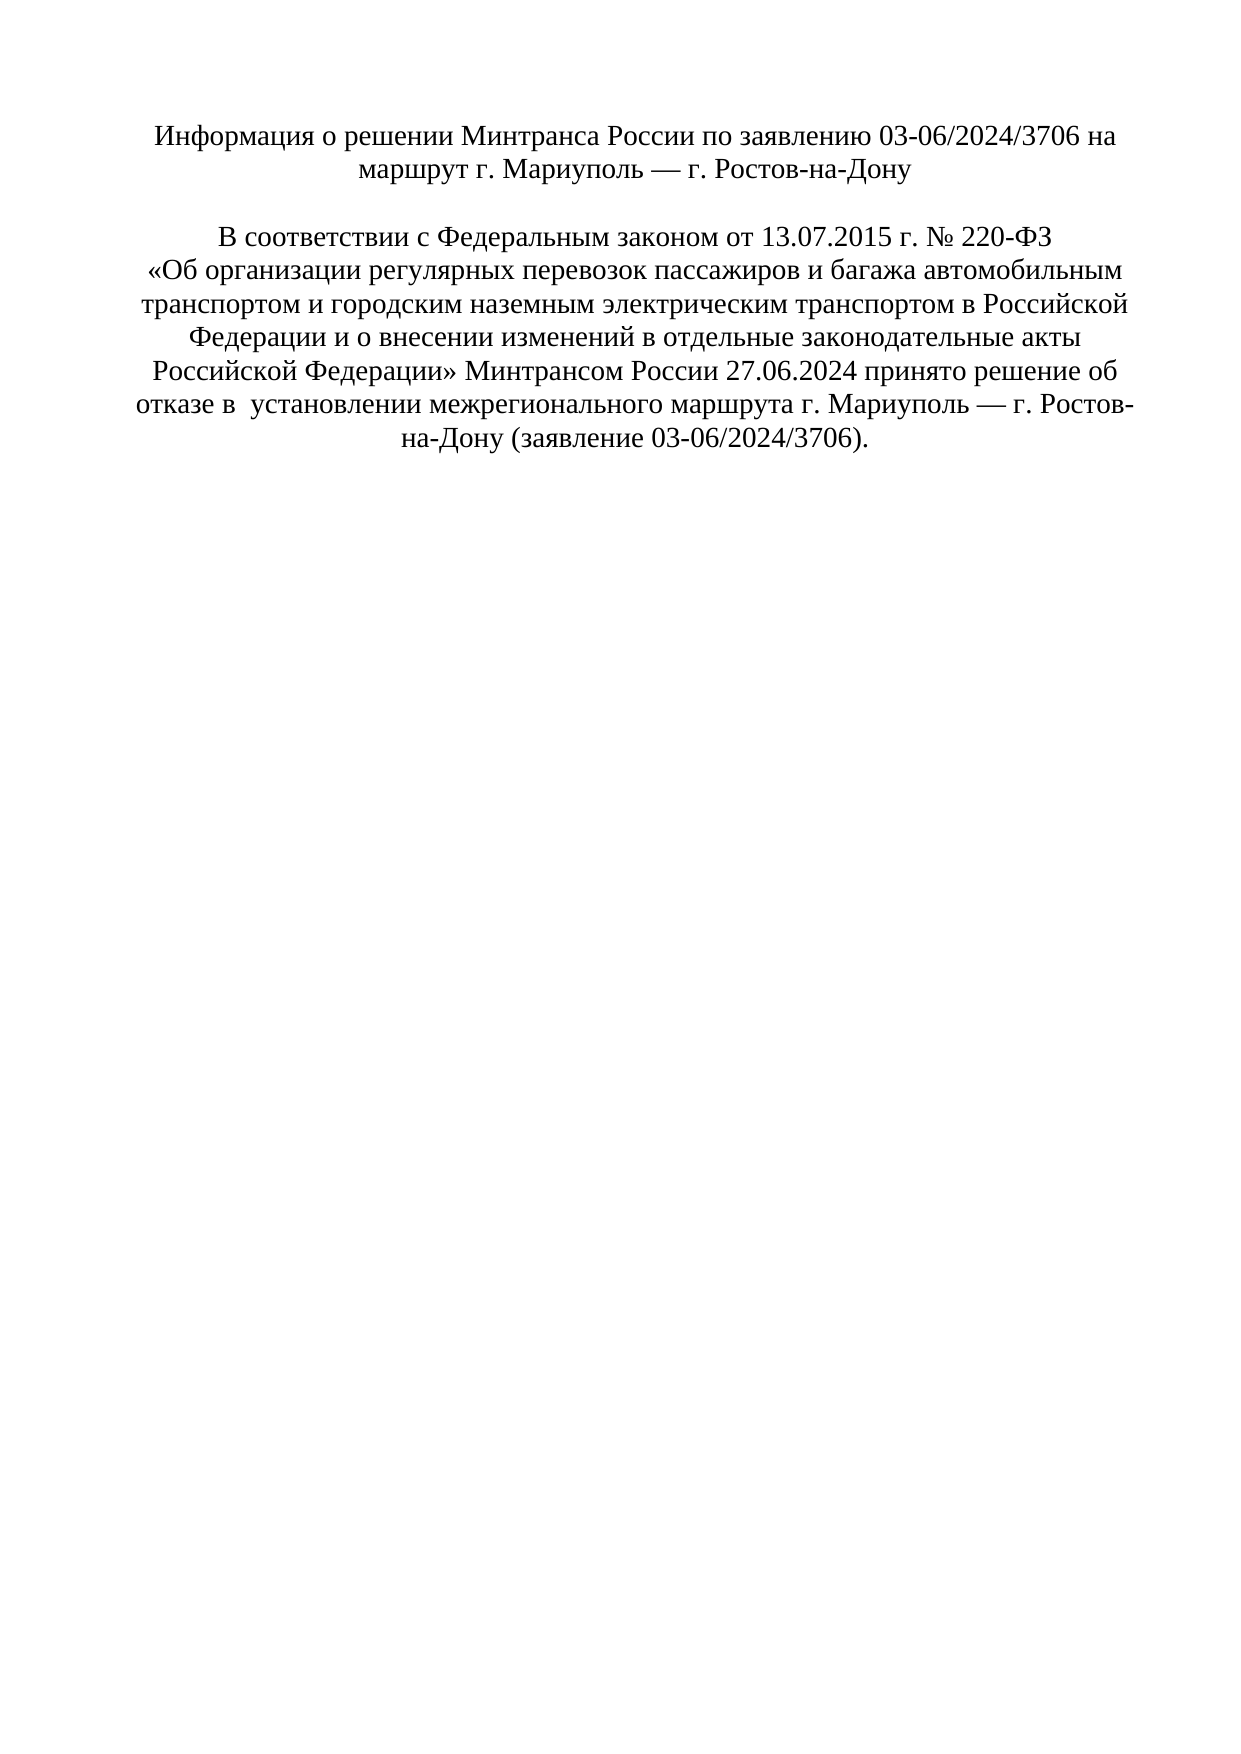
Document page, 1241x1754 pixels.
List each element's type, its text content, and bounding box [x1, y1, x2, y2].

text Информация о решении Минтранса России по заявлению 03-06/2024/3706 на маршрут г. Мариуполь — г. Ростов-на-Дону [118, 118, 1152, 185]
text В соответствии с Федеральным законом от 13.07.2015 г. № 220-ФЗ «Об организации регулярных перевозок пассажиров и багажа автомобильным транспортом и городским наземным электрическим транспортом в Российской Федерации и о внесении изменений в отдельные законодательные акты Российской Федерации» Минтрансом России 27.06.2024 принято решение об отказе в установлении межрегионального маршрута г. Мариуполь — г. Ростов-на-Дону (заявление 03-06/2024/3706). [118, 219, 1152, 453]
